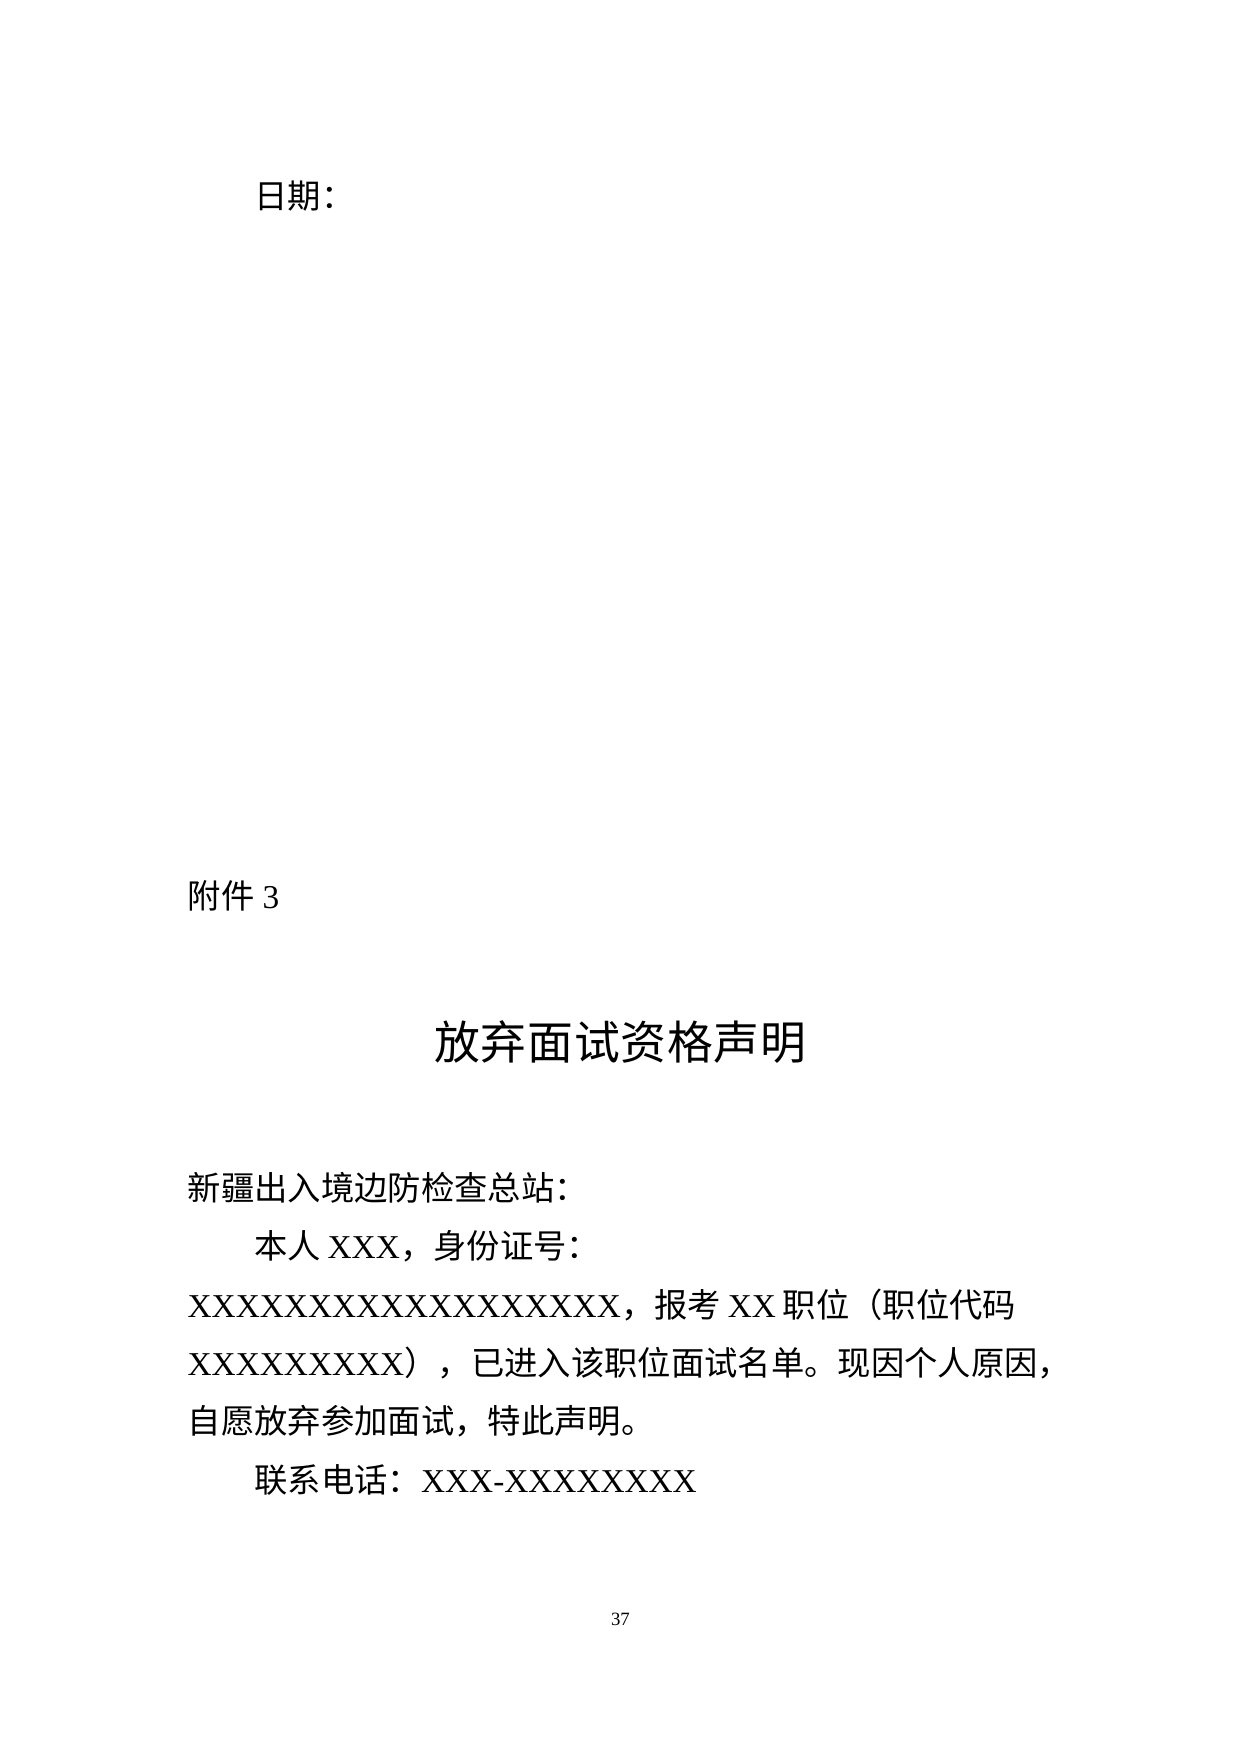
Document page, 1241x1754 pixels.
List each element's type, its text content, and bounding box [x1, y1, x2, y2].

text 附件3 [187, 861, 1053, 926]
text 联系电话：XXX-XXXXXXXX [187, 1445, 1053, 1504]
text 日期： [187, 162, 1053, 220]
text 本人XXX，身份证号：XXXXXXXXXXXXXXXXXX，报考XX职位（职位代码XXXXXXXXX），已进入该职位面试名单。现因个人原因，自愿放弃参加面试，特此声明。 [187, 1212, 1053, 1445]
text 放弃面试资格声明 [187, 991, 1053, 1089]
text 新疆出入境边防检查总站： [187, 1154, 1053, 1212]
